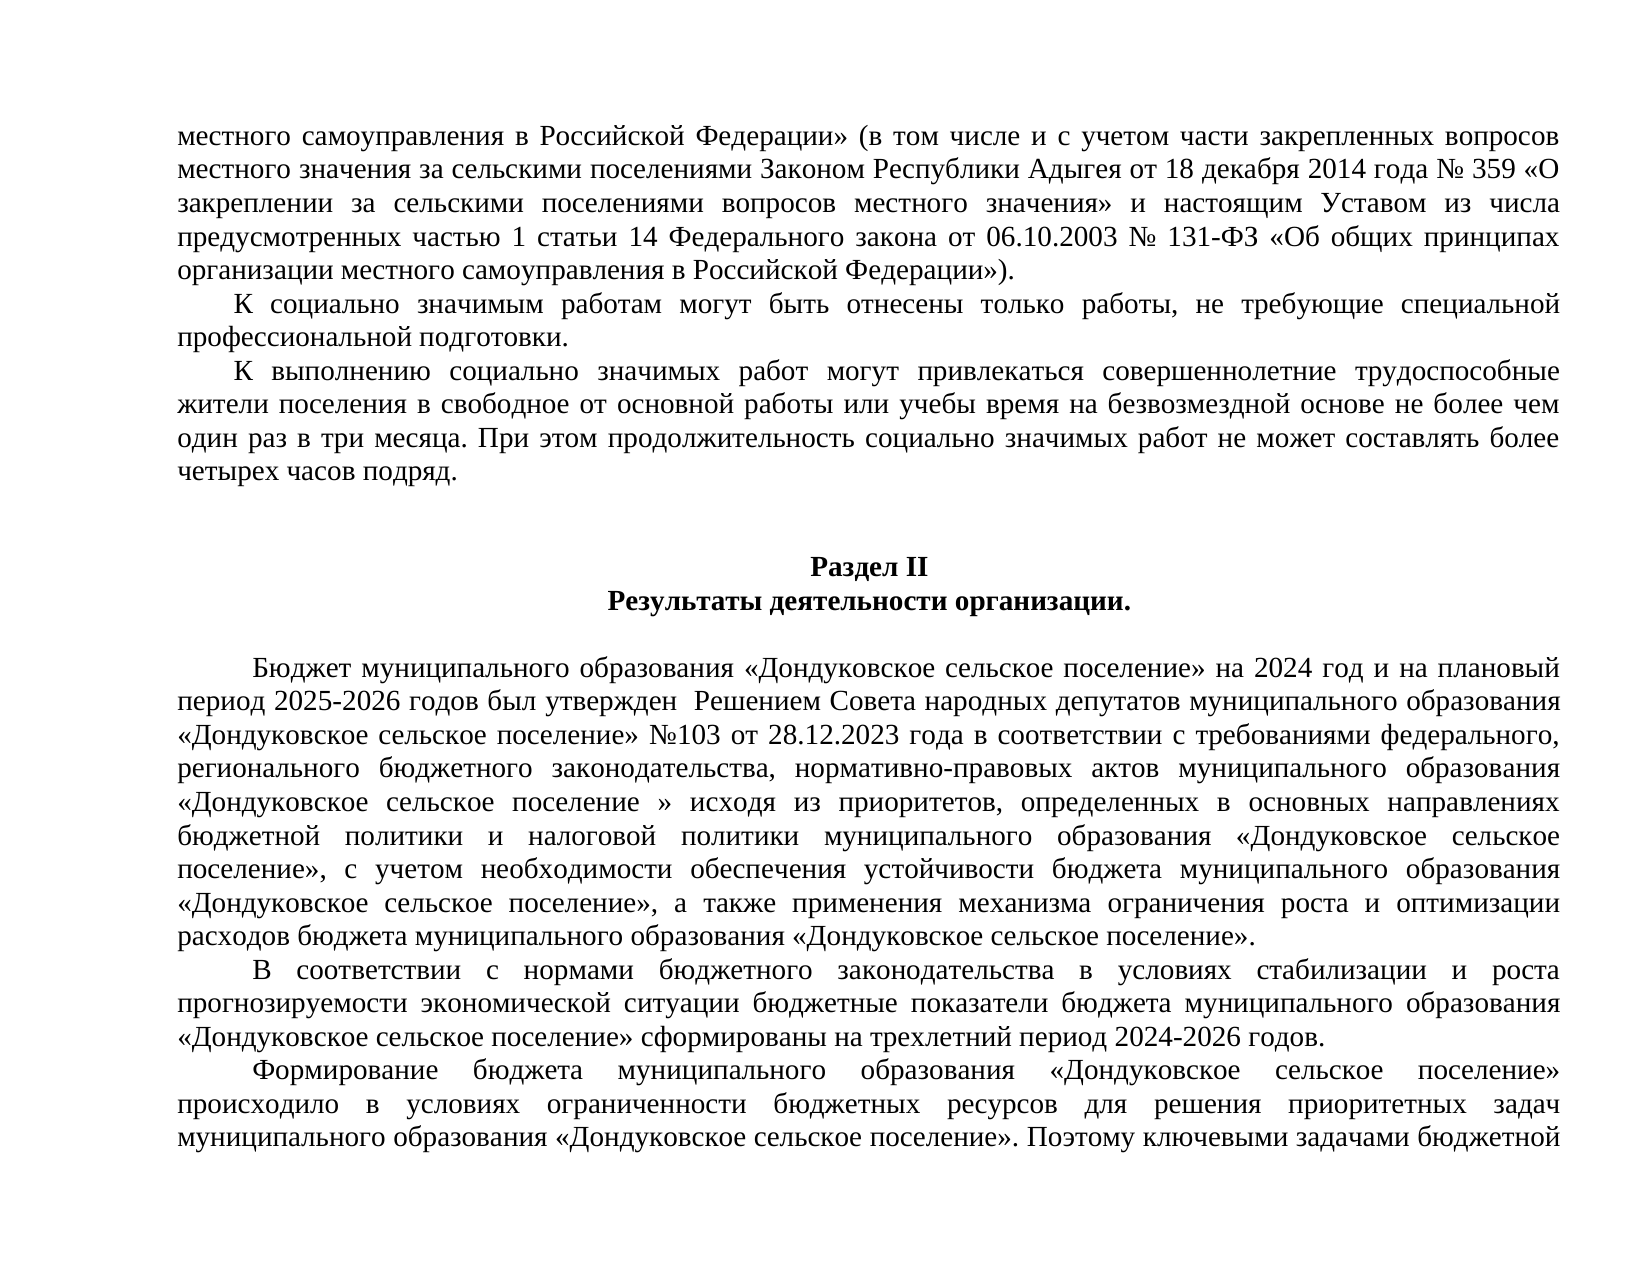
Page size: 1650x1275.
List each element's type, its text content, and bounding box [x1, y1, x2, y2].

text В соответствии с нормами бюджетного законодательства в условиях стабилизации и роста прогнозируемости экономической ситуации бюджетные показатели бюджета муниципального образования «Дондуковское сельское поселение» сформированы на трехлетний период 2024-2026 годов. [177, 952, 1561, 1052]
text Бюджет муниципального образования «Дондуковское сельское поселение» на 2024 год и на плановый период 2025-2026 годов был утвержден Решением Совета народных депутатов муниципального образования «Дондуковское сельское поселение» №103 от 28.12.2023 года в соответствии с требованиями федерального, регионального бюджетного законодательства, нормативно-правовых актов муниципального образования «Дондуковское сельское поселение » исходя из приоритетов, определенных в основных направлениях бюджетной политики и налоговой политики муниципального образования «Дондуковское сельское поселение», с учетом необходимости обеспечения устойчивости бюджета муниципального образования «Дондуковское сельское поселение», а также применения механизма ограничения роста и оптимизации расходов бюджета муниципального образования «Дондуковское сельское поселение». [177, 650, 1561, 952]
text К выполнению социально значимых работ могут привлекаться совершеннолетние трудоспособные жители поселения в свободное от основной работы или учебы время на безвозмездной основе не более чем один раз в три месяца. При этом продолжительность социально значимых работ не может составлять более четырех часов подряд. [177, 353, 1561, 487]
text Раздел II [177, 549, 1561, 583]
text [177, 118, 1561, 286]
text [177, 1052, 1561, 1153]
text Результаты деятельности организации. [177, 583, 1561, 616]
text К социально значимым работам могут быть отнесены только работы, не требующие специальной профессиональной подготовки. [177, 286, 1561, 353]
